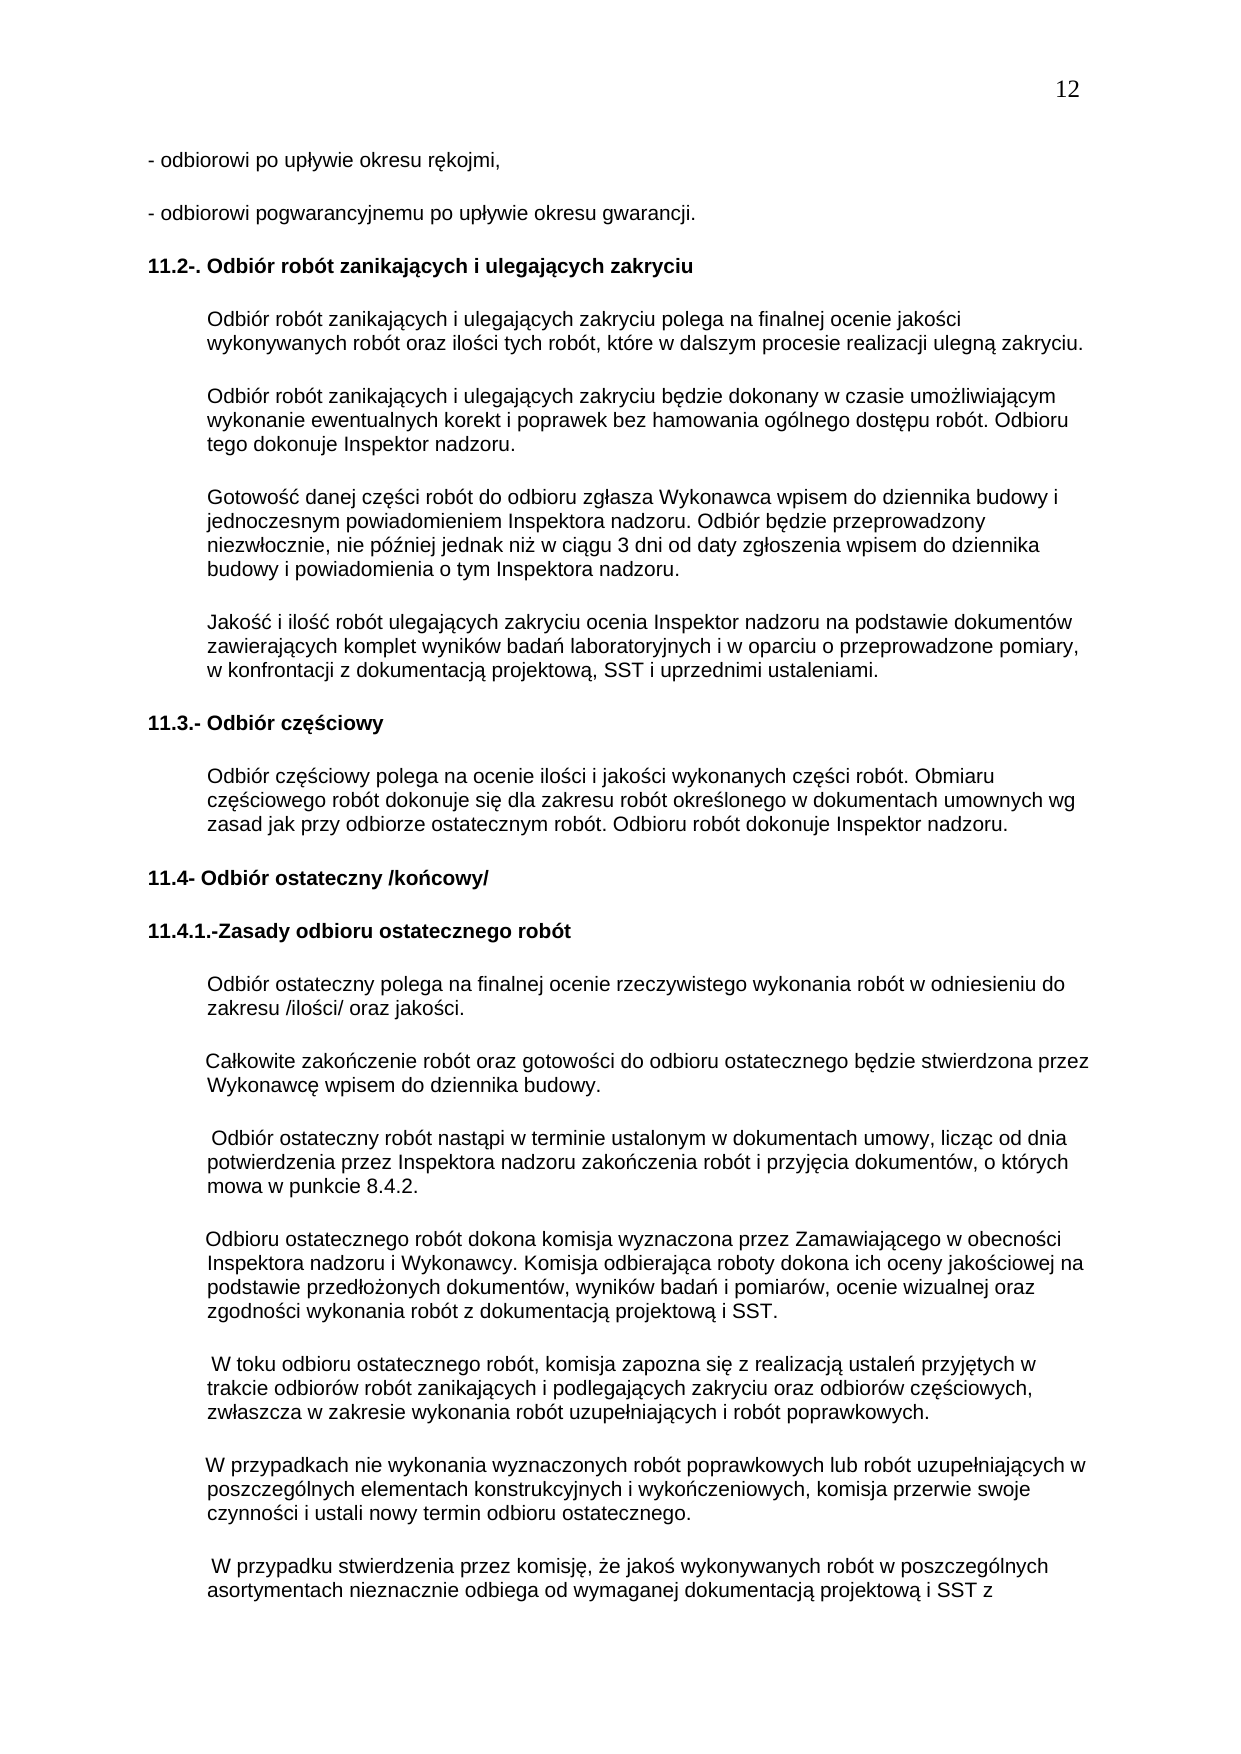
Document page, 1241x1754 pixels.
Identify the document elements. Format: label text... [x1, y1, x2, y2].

text - odbiorowi pogwarancyjnemu po upływie okresu gwarancji. [148, 201, 1092, 225]
text Odbiór robót zanikających i ulegających zakryciu będzie dokonany w czasie umożliwiającym wykonanie ewentualnych korekt i poprawek bez hamowania ogólnego dostępu robót. Odbioru tego dokonuje Inspektor nadzoru. [207, 384, 1092, 456]
text 11.2-. Odbiór robót zanikających i ulegających zakryciu [148, 254, 1092, 278]
text W toku odbioru ostatecznego robót, komisja zapozna się z realizacją ustaleń przyjętych w trakcie odbiorów robót zanikających i podlegających zakryciu oraz odbiorów częściowych, zwłaszcza w zakresie wykonania robót uzupełniających i robót poprawkowych. [148, 1352, 1092, 1424]
text Odbiór częściowy polega na ocenie ilości i jakości wykonanych części robót. Obmiaru częściowego robót dokonuje się dla zakresu robót określonego w dokumentach umownych wg zasad jak przy odbiorze ostatecznym robót. Odbioru robót dokonuje Inspektor nadzoru. [207, 764, 1092, 836]
text - odbiorowi po upływie okresu rękojmi, [148, 148, 1092, 172]
text 11.4- Odbiór ostateczny /końcowy/ [148, 865, 1092, 889]
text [148, 1554, 1092, 1602]
text Odbiór ostateczny robót nastąpi w terminie ustalonym w dokumentach umowy, licząc od dnia potwierdzenia przez Inspektora nadzoru zakończenia robót i przyjęcia dokumentów, o których mowa w punkcie 8.4.2. [148, 1126, 1092, 1198]
text 11.3.- Odbiór częściowy [148, 711, 1092, 735]
text W przypadkach nie wykonania wyznaczonych robót poprawkowych lub robót uzupełniających w poszczególnych elementach konstrukcyjnych i wykończeniowych, komisja przerwie swoje czynności i ustali nowy termin odbioru ostatecznego. [148, 1453, 1092, 1525]
text Gotowość danej części robót do odbioru zgłasza Wykonawca wpisem do dziennika budowy i jednoczesnym powiadomieniem Inspektora nadzoru. Odbiór będzie przeprowadzony niezwłocznie, nie później jednak niż w ciągu 3 dni od daty zgłoszenia wpisem do dziennika budowy i powiadomienia o tym Inspektora nadzoru. [207, 485, 1092, 581]
text 11.4.1.-Zasady odbioru ostatecznego robót [148, 918, 1092, 942]
text Odbioru ostatecznego robót dokona komisja wyznaczona przez Zamawiającego w obecności Inspektora nadzoru i Wykonawcy. Komisja odbierająca roboty dokona ich oceny jakościowej na podstawie przedłożonych dokumentów, wyników badań i pomiarów, ocenie wizualnej oraz zgodności wykonania robót z dokumentacją projektową i SST. [148, 1227, 1092, 1323]
text Odbiór robót zanikających i ulegających zakryciu polega na finalnej ocenie jakości wykonywanych robót oraz ilości tych robót, które w dalszym procesie realizacji ulegną zakryciu. [207, 307, 1092, 355]
text Odbiór ostateczny polega na finalnej ocenie rzeczywistego wykonania robót w odniesieniu do zakresu /ilości/ oraz jakości. [207, 972, 1092, 1019]
text Jakość i ilość robót ulegających zakryciu ocenia Inspektor nadzoru na podstawie dokumentów zawierających komplet wyników badań laboratoryjnych i w oparciu o przeprowadzone pomiary, w konfrontacji z dokumentacją projektową, SST i uprzednimi ustaleniami. [207, 610, 1092, 682]
text Całkowite zakończenie robót oraz gotowości do odbioru ostatecznego będzie stwierdzona przez Wykonawcę wpisem do dziennika budowy. [148, 1049, 1092, 1097]
